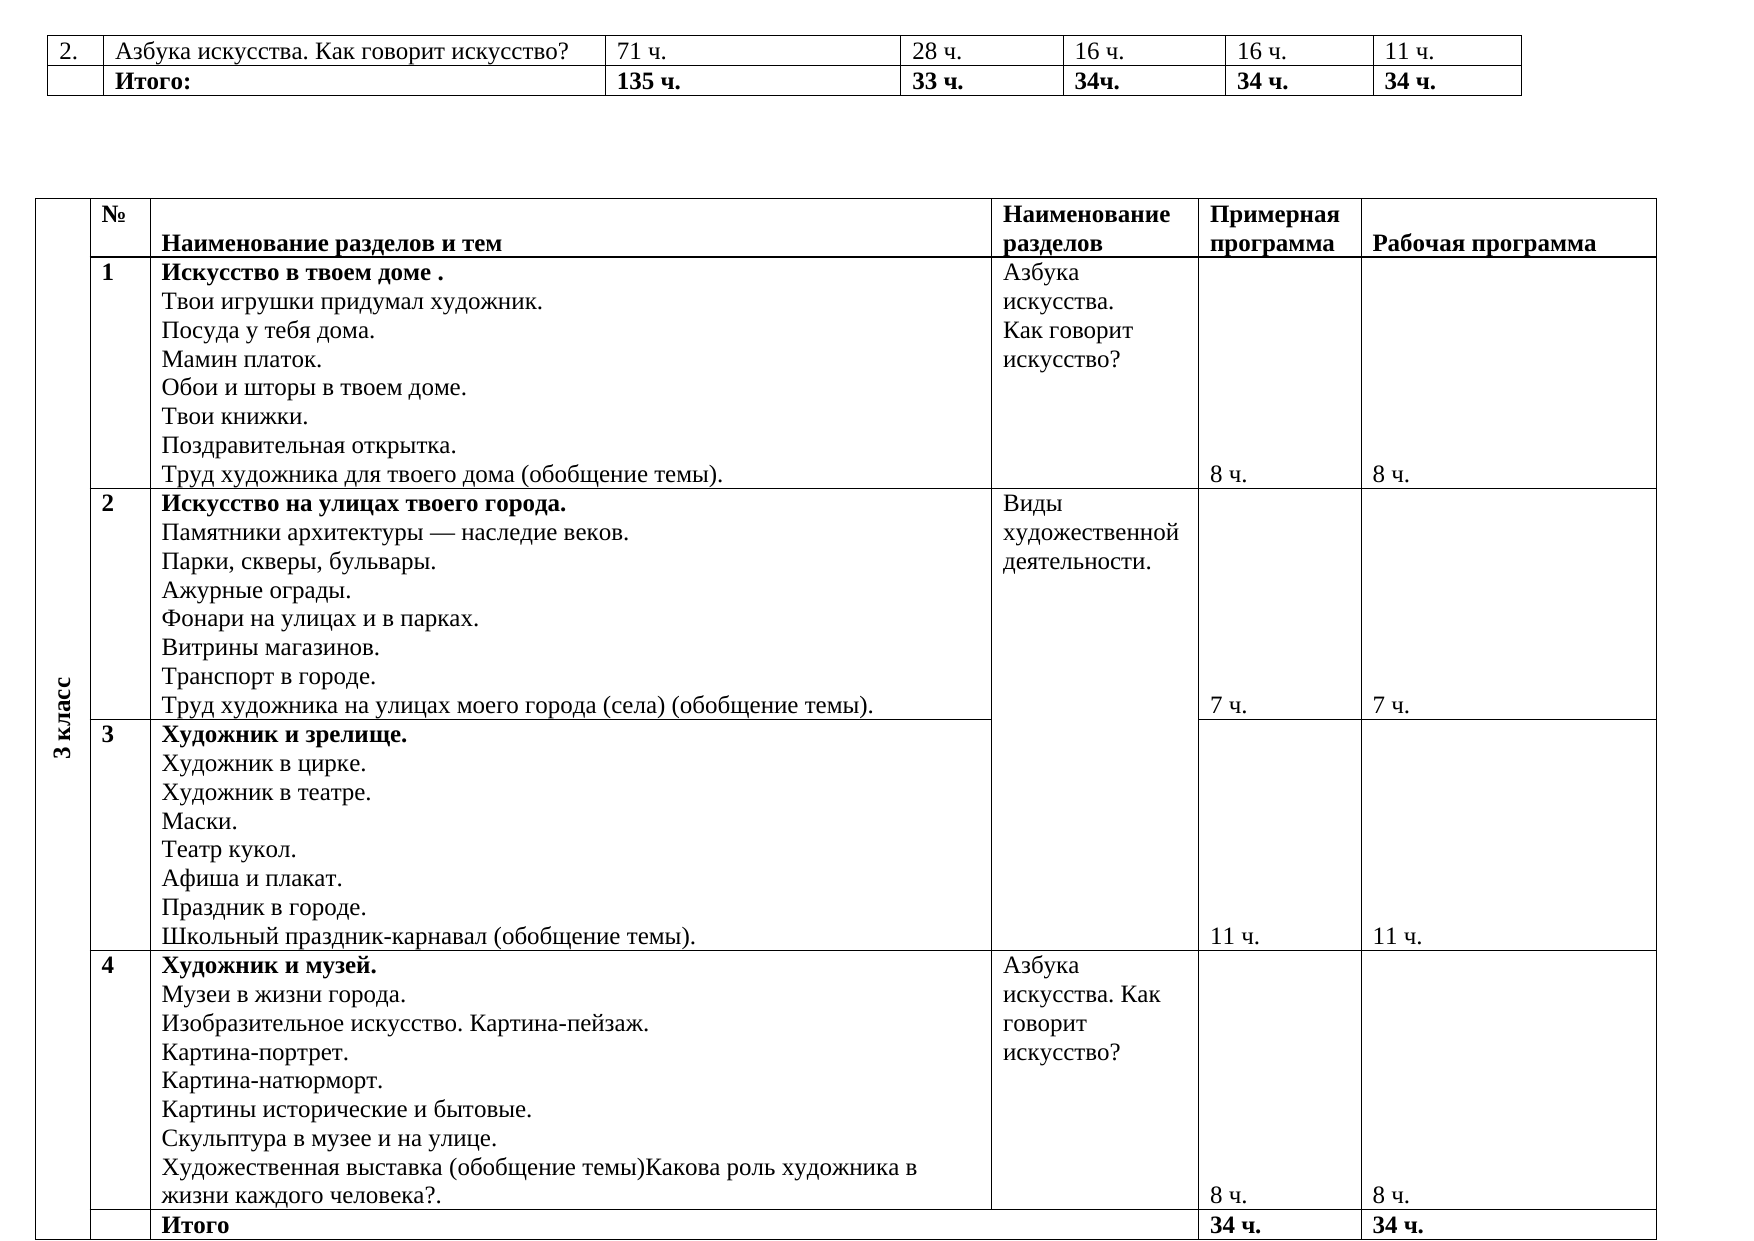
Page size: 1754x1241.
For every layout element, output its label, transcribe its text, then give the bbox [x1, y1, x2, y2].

table_cell 2 [91, 489, 150, 718]
table_cell 7 ч. [1362, 489, 1656, 718]
table_cell 33 ч. [901, 66, 1063, 95]
table_cell Художник и зрелище. Художник в цирке. Художник в театре. Маски. Театр кукол. Афиша и плакат. Праздник в городе. Школьный праздник-карнавал (обобщение темы). [151, 720, 991, 949]
table_cell Азбука искусства. Как говорит искусство? [992, 258, 1198, 487]
table_cell 3 [91, 720, 150, 949]
table_cell 1 [91, 258, 150, 487]
table_cell 11 ч. [1374, 36, 1521, 65]
table_cell 4 [91, 951, 150, 1209]
table_cell 8 ч. [1362, 258, 1656, 487]
table_cell 135 ч. [606, 66, 900, 95]
table_cell Виды художественной деятельности. [992, 489, 1198, 949]
table_cell 16 ч. [1064, 36, 1225, 65]
table_cell [91, 1210, 150, 1239]
table_cell Искусство в твоем доме . Твои игрушки придумал художник. Посуда у тебя дома. Мамин платок. Обои и шторы в твоем доме. Твои книжки. Поздравительная открытка. Труд художника для твоего дома (обобщение темы). [151, 258, 991, 487]
table_cell Искусство на улицах твоего города. Памятники архитектуры — наследие веков. Парки, скверы, бульвары. Ажурные ограды. Фонари на улицах и в парках. Витрины магазинов. Транспорт в городе. Труд художника на улицах моего города (села) (обобщение темы). [151, 489, 991, 718]
table_cell 71 ч. [606, 36, 900, 65]
table_header Рабочая программа [1362, 199, 1656, 256]
table_cell 34 ч. [1362, 1210, 1656, 1239]
table_cell 8 ч. [1199, 951, 1361, 1209]
table_cell Азбука искусства. Как говорит искусство? [992, 951, 1198, 1209]
table_header № [91, 199, 150, 256]
table_cell 34 ч. [1199, 1210, 1361, 1239]
table_cell 34ч. [1064, 66, 1225, 95]
table_cell 34 ч. [1374, 66, 1521, 95]
table_cell Художник и музей. Музеи в жизни города. Изобразительное искусство. Картина-пейзаж. Картина-портрет. Картина-натюрморт. Картины исторические и бытовые. Скульптура в музее и на улице. Художественная выставка (обобщение темы)Какова роль художника в жизни каждого человека?. [151, 951, 991, 1209]
table_cell Азбука искусства. Как говорит искусство? [104, 36, 605, 65]
table_cell 8 ч. [1199, 258, 1361, 487]
table_header Примерная программа [1199, 199, 1361, 256]
table_cell 7 ч. [1199, 489, 1361, 718]
table_cell 11 ч. [1199, 720, 1361, 949]
table_cell Итого [151, 1210, 1198, 1239]
table_header Наименование разделов [992, 199, 1198, 256]
table_header Наименование разделов и тем [151, 199, 991, 256]
table_cell [48, 66, 103, 95]
table_cell 16 ч. [1226, 36, 1373, 65]
table_cell 34 ч. [1226, 66, 1373, 95]
table_cell 11 ч. [1362, 720, 1656, 949]
table_cell 28 ч. [901, 36, 1063, 65]
table_cell 8 ч. [1362, 951, 1656, 1209]
table_cell 2. [48, 36, 103, 65]
table_cell Итого: [104, 66, 605, 95]
table_header 3 класс [36, 199, 90, 1239]
